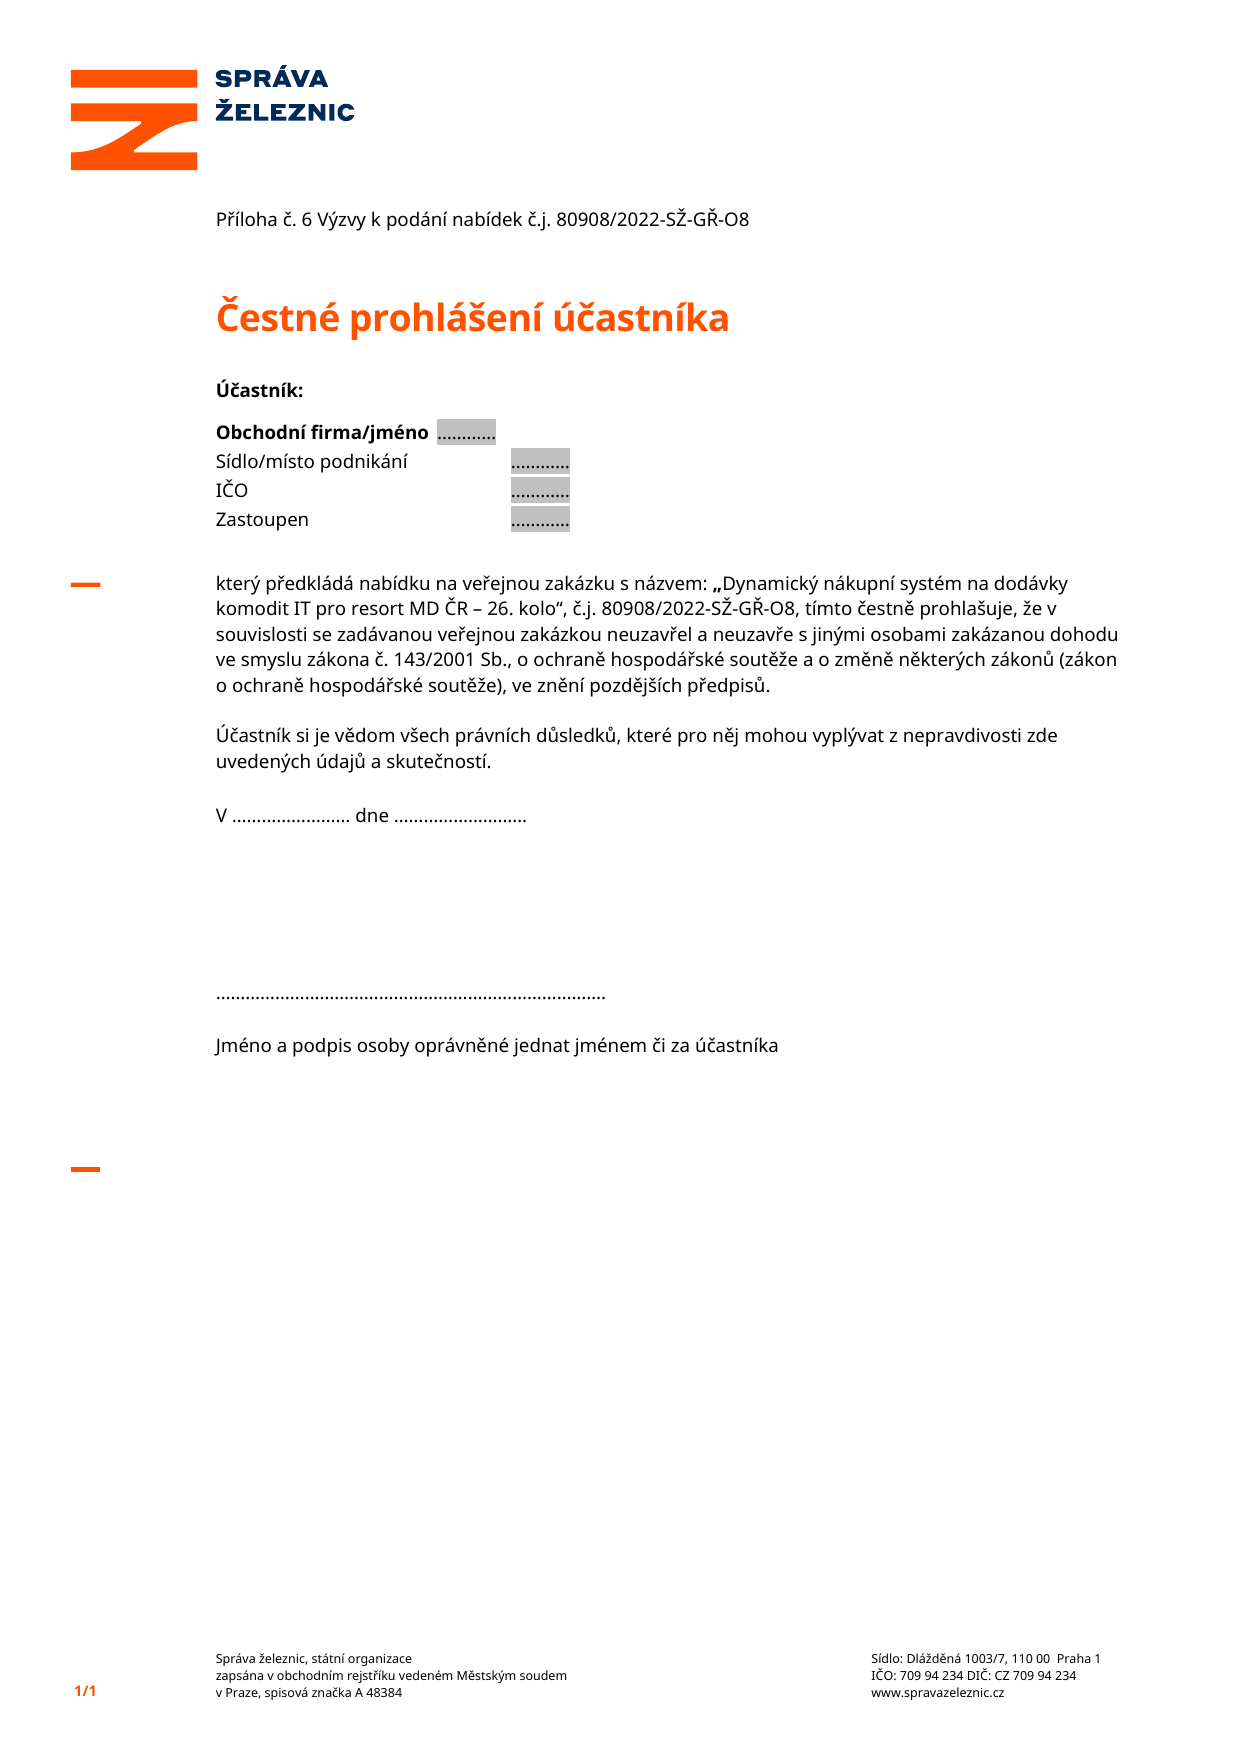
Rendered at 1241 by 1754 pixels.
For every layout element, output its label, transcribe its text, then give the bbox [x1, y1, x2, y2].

text Účastník si je vědom všech právních důsledků, které pro něj mohou vyplývat z nepravdivosti zde uvedených údajů a skutečností. [216, 723, 1122, 774]
text V …………………… dne ……………………… [216, 799, 1121, 828]
text IČO ………… [216, 474, 1122, 503]
text ……………………………………………………………………. [216, 979, 1122, 1005]
text Obchodní firma/jméno ………… [216, 416, 1122, 445]
text Sídlo/místo podnikání ………… [216, 445, 1122, 474]
text Čestné prohlášení účastníka [216, 291, 1122, 342]
text Účastník: [216, 373, 1122, 404]
text Zastoupen ………… [216, 503, 1122, 532]
text Jméno a podpis osoby oprávněné jednat jménem či za účastníka [216, 1032, 1122, 1058]
text Příloha č. 6 Výzvy k podání nabídek č.j. 80908/2022-SŽ-GŘ-O8 [216, 207, 1122, 232]
text který předkládá nabídku na veřejnou zakázku s názvem: „Dynamický nákupní systém na dodávky komodit IT pro resort MD ČR – 26. kolo“, č.j. 80908/2022-SŽ-GŘ-O8, tímto čestně prohlašuje, že v souvislosti se zadávanou veřejnou zakázkou neuzavřel a neuzavře s jinými osobami zakázanou dohodu ve smyslu zákona č. 143/2001 Sb., o ochraně hospodářské soutěže a o změně některých zákonů (zákon o ochraně hospodářské soutěže), ve znění pozdějších předpisů. [216, 570, 1122, 698]
